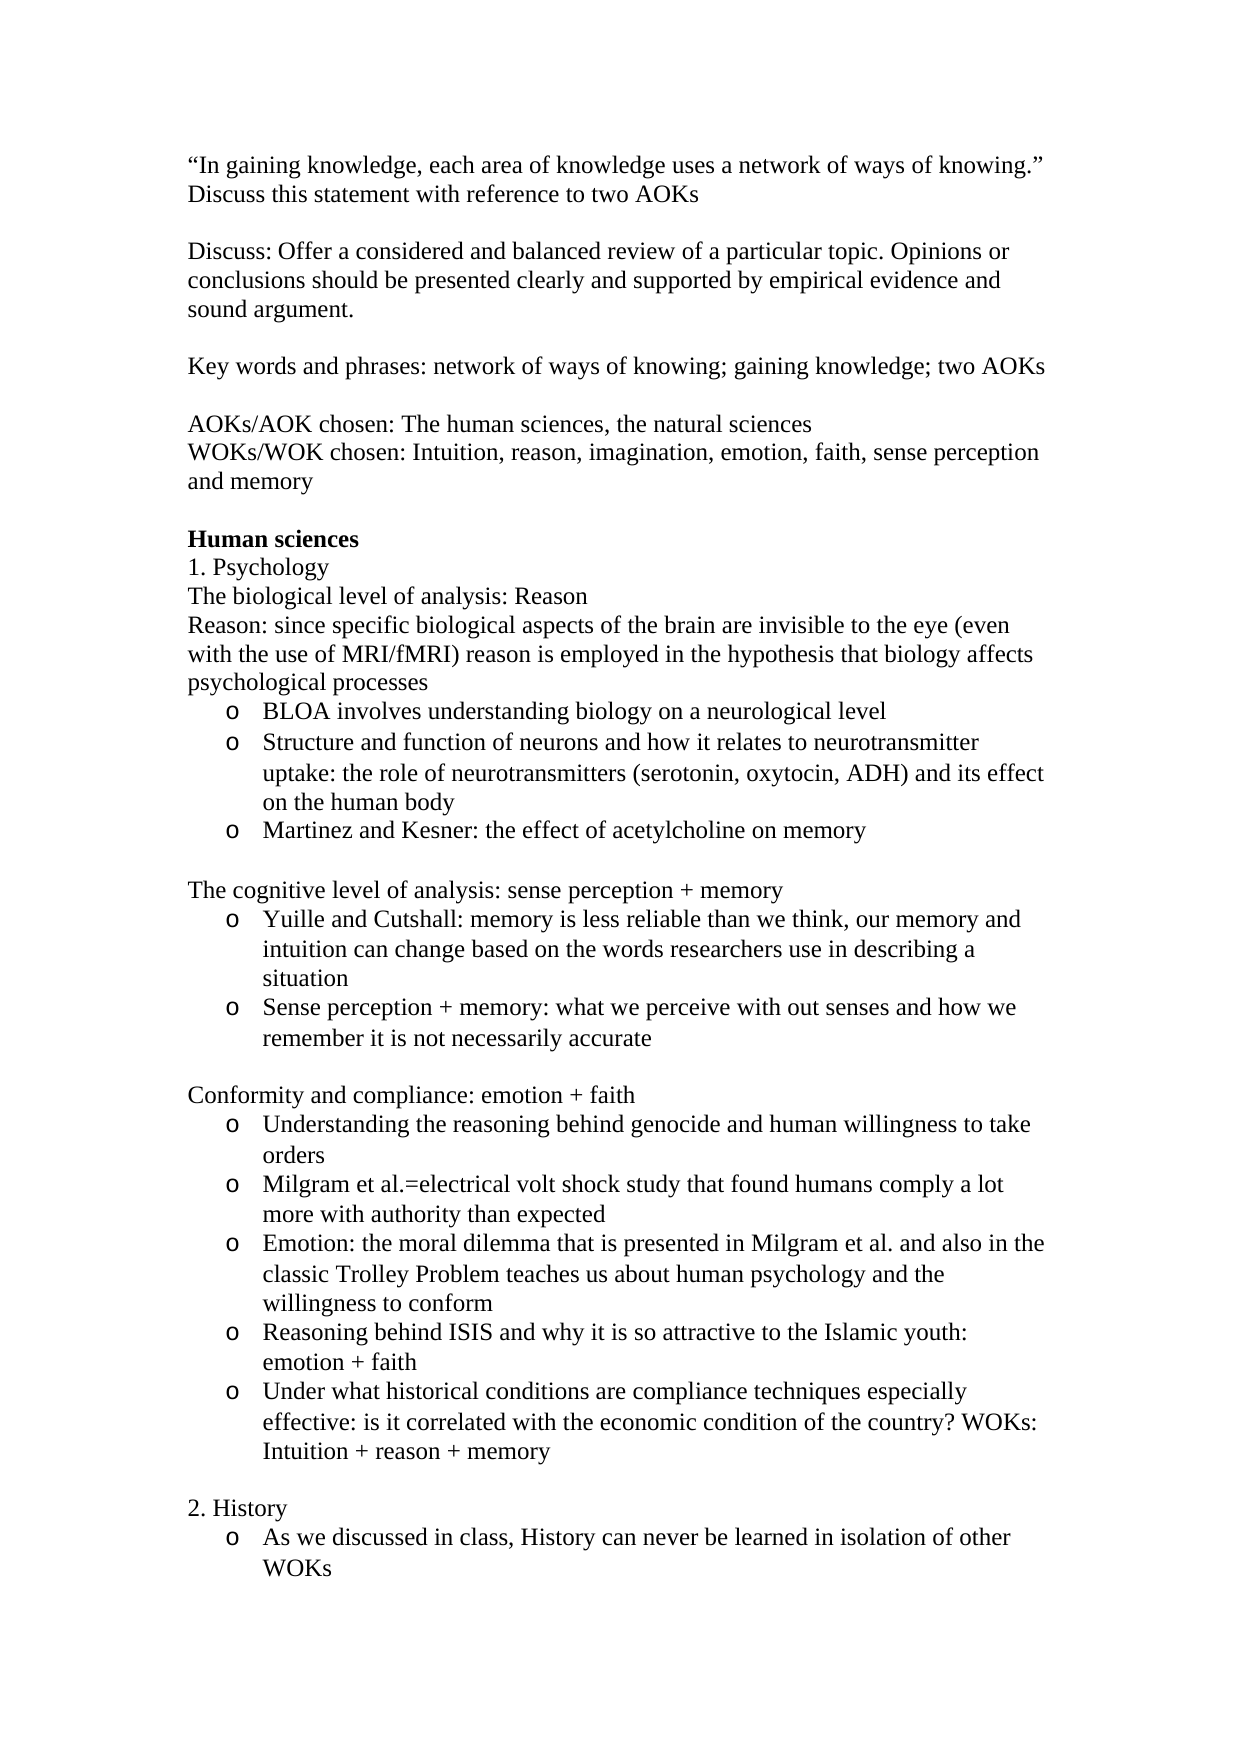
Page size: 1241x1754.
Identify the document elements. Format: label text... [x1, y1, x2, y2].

list Structure and function of neurons and how it relates to neurotransmitter uptake: the role of neurotransmitters (serotonin, oxytocin, ADH) and its effect on the human body [225, 727, 1053, 815]
text Discuss: Offer a considered and balanced review of a particular topic. Opinions or conclusions should be presented clearly and supported by empirical evidence and sound argument. [187, 236, 1053, 322]
text 2. History [187, 1493, 1053, 1522]
text Human sciences [187, 524, 1053, 552]
list BLOA involves understanding biology on a neurological level [225, 696, 1053, 727]
text 1. Psychology [187, 552, 1053, 581]
list Emotion: the moral dilemma that is presented in Milgram et al. and also in the classic Trolley Problem teaches us about human psychology and the willingness to conform [225, 1228, 1053, 1317]
list Milgram et al.=electrical volt shock study that found humans comply a lot more with authority than expected [225, 1169, 1053, 1228]
list Reasoning behind ISIS and why it is so attractive to the Islamic youth: emotion + faith [225, 1317, 1053, 1376]
text The biological level of analysis: Reason [187, 581, 1053, 610]
text Reason: since specific biological aspects of the brain are invisible to the eye (even with the use of MRI/fMRI) reason is employed in the hypothesis that biology affects psychological processes [187, 610, 1053, 696]
text AOKs/AOK chosen: The human sciences, the natural sciences [187, 409, 1053, 437]
text “In gaining knowledge, each area of knowledge uses a network of ways of knowing.” Discuss this statement with reference to two AOKs [187, 150, 1053, 207]
list Sense perception + memory: what we perceive with out senses and how we remember it is not necessarily accurate [225, 992, 1053, 1052]
text WOKs/WOK chosen: Intuition, reason, imagination, emotion, faith, sense perception and memory [187, 437, 1053, 495]
text Key words and phrases: network of ways of knowing; gaining knowledge; two AOKs [187, 351, 1053, 380]
text The cognitive level of analysis: sense perception + memory [187, 875, 1053, 904]
list Martinez and Kesner: the effect of acetylcholine on memory [225, 815, 1053, 846]
list Yuille and Cutshall: memory is less reliable than we think, our memory and intuition can change based on the words researchers use in describing a situation [225, 904, 1053, 992]
text Conformity and compliance: emotion + faith [187, 1080, 1053, 1109]
list Under what historical conditions are compliance techniques especially effective: is it correlated with the economic condition of the country? WOKs: Intuition + reason + memory [225, 1376, 1053, 1464]
list As we discussed in class, History can never be learned in isolation of other WOKs [225, 1522, 1053, 1582]
list Understanding the reasoning behind genocide and human willingness to take orders [225, 1109, 1053, 1169]
